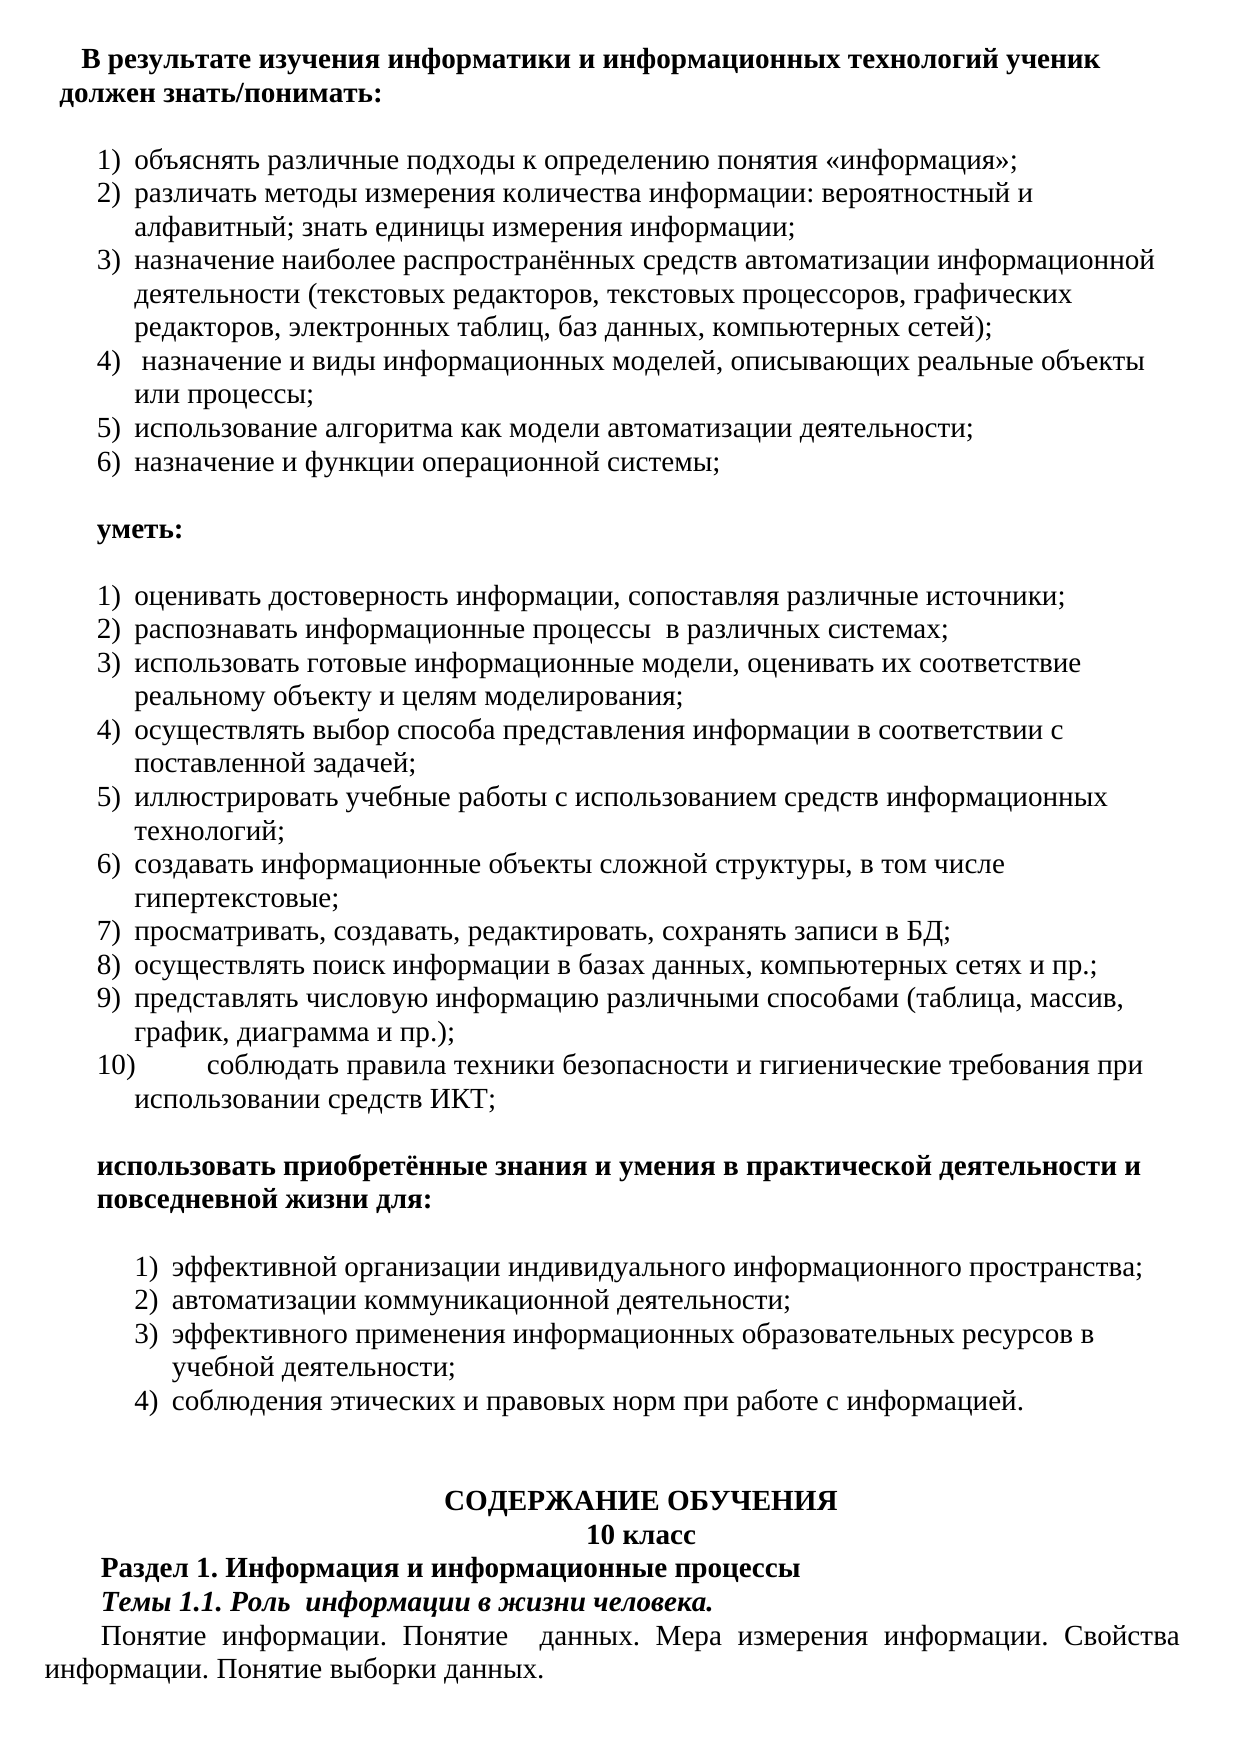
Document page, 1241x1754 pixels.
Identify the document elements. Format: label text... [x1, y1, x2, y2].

list использование алгоритма как модели автоматизации деятельности; [97, 410, 1181, 444]
text Раздел 1. Информация и информационные процессы [44, 1551, 1181, 1584]
list назначение наиболее распространённых средств автоматизации информационной деятельности (текстовых редакторов, текстовых процессоров, графических редакторов, электронных таблиц, баз данных, компьютерных сетей); [97, 242, 1181, 343]
list соблюдать правила техники безопасности и гигиенические требования при использовании средств ИКТ; [97, 1047, 1181, 1114]
list объяснять различные подходы к определению понятия «информация»; [97, 142, 1181, 175]
text уметь: [97, 511, 1181, 544]
list распознавать информационные процессы в различных системах; [97, 611, 1181, 645]
list представлять числовую информацию различными способами (таблица, массив, график, диаграмма и пр.); [97, 980, 1181, 1047]
list создавать информационные объекты сложной структуры, в том числе гипертекстовые; [97, 846, 1181, 913]
text В результате изучения информатики и информационных технологий ученик должен знать/понимать: [59, 41, 1181, 108]
text СОДЕРЖАНИЕ ОБУЧЕНИЯ [44, 1483, 1181, 1517]
list эффективной организации индивидуального информационного пространства; [134, 1249, 1181, 1282]
text 10 класс [44, 1517, 1181, 1551]
list иллюстрировать учебные работы с использованием средств информационных технологий; [97, 779, 1181, 846]
list назначение и виды информационных моделей, описывающих реальные объекты или процессы; [97, 343, 1181, 410]
list назначение и функции операционной системы; [97, 444, 1181, 477]
text Темы 1.1. Роль информации в жизни человека. [44, 1584, 1181, 1618]
list просматривать, создавать, редактировать, сохранять записи в БД; [97, 913, 1181, 947]
list осуществлять поиск информации в базах данных, компьютерных сетях и пр.; [97, 947, 1181, 980]
list автоматизации коммуникационной деятельности; [134, 1282, 1181, 1316]
text использовать приобретённые знания и умения в практической деятельности и повседневной жизни для: [97, 1148, 1181, 1215]
list оценивать достоверность информации, сопоставляя различные источники; [97, 578, 1181, 611]
list осуществлять выбор способа представления информации в соответствии с поставленной задачей; [97, 712, 1181, 779]
list соблюдения этических и правовых норм при работе с информацией. [134, 1383, 1181, 1416]
text Понятие информации. Понятие данных. Мера измерения информации. Свойства информации. Понятие выборки данных. [44, 1618, 1181, 1685]
list различать методы измерения количества информации: вероятностный и алфавитный; знать единицы измерения информации; [97, 175, 1181, 242]
list эффективного применения информационных образовательных ресурсов в учебной деятельности; [134, 1316, 1181, 1383]
list использовать готовые информационные модели, оценивать их соответствие реальному объекту и целям моделирования; [97, 645, 1181, 712]
